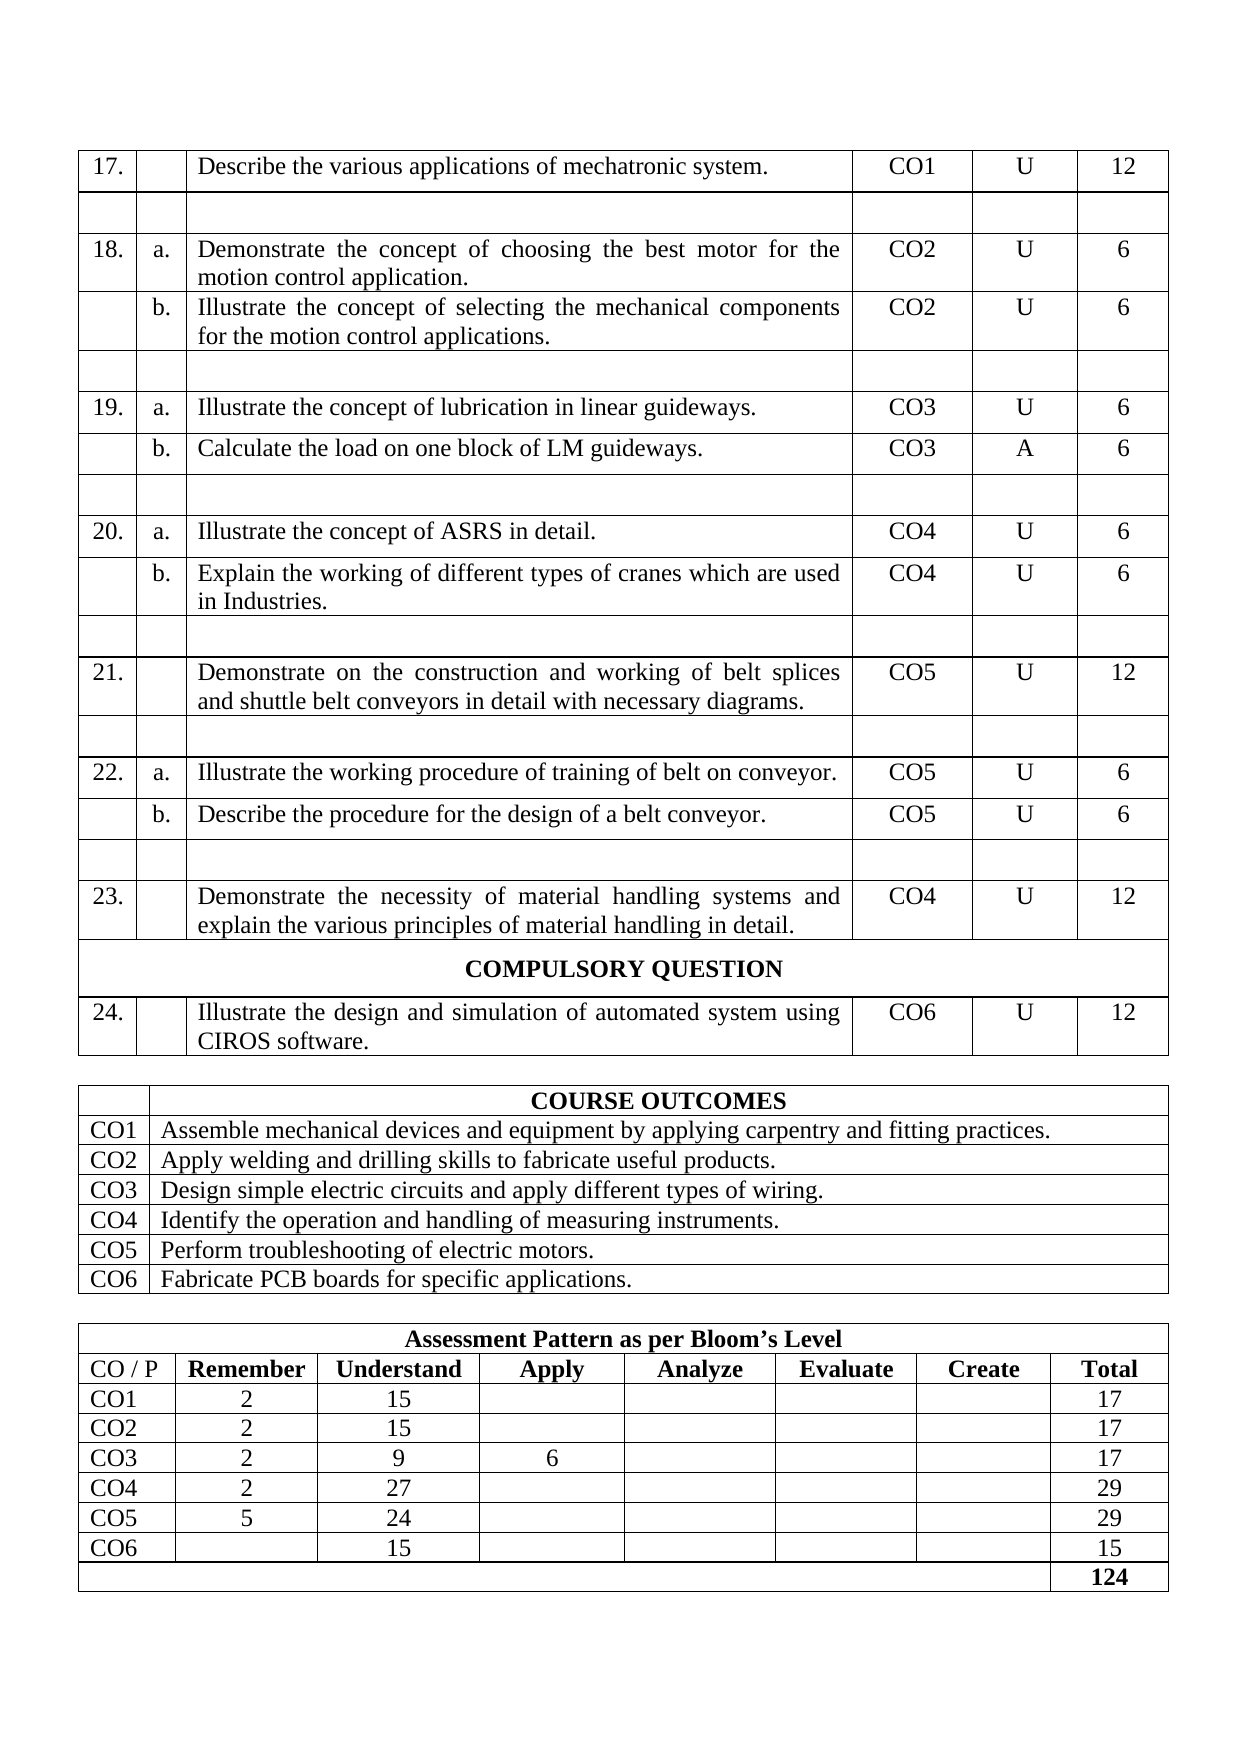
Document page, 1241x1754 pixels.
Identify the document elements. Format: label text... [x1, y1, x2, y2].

table_cell 2 [176, 1473, 317, 1502]
table_cell [176, 1533, 317, 1561]
table_cell [853, 193, 972, 233]
table_cell U [973, 234, 1077, 291]
table_cell [917, 1533, 1050, 1561]
table_cell 29 [1051, 1503, 1168, 1532]
table_cell [187, 475, 852, 515]
table_cell [79, 840, 136, 880]
table_cell 29 [1051, 1473, 1168, 1502]
table_cell [137, 151, 186, 191]
table_cell CO1 [79, 1116, 149, 1144]
table_cell CO2 [79, 1414, 175, 1442]
table_cell [776, 1384, 916, 1412]
table_cell [187, 193, 852, 233]
table_cell [137, 881, 186, 939]
table_cell [480, 1414, 624, 1442]
table_cell CO2 [853, 234, 972, 291]
table_cell [973, 475, 1077, 515]
table_cell 17 [1051, 1384, 1168, 1412]
table_cell [973, 840, 1077, 880]
table_cell 2 [176, 1443, 317, 1472]
table_cell 6 [1078, 558, 1168, 615]
table_cell 23. [79, 881, 136, 939]
table_cell [853, 840, 972, 880]
table_cell [137, 716, 186, 756]
table_cell [187, 616, 852, 656]
table_cell U [973, 516, 1077, 557]
table_cell [480, 1384, 624, 1412]
table_cell [480, 1473, 624, 1502]
table_cell b. [137, 292, 186, 350]
table_cell [187, 716, 852, 756]
table_cell [1078, 616, 1168, 656]
table_cell [1078, 193, 1168, 233]
table_cell [776, 1533, 916, 1561]
table_cell 12 [1078, 881, 1168, 939]
table_cell 24. [79, 998, 136, 1055]
table_cell U [973, 392, 1077, 432]
table_cell 6 [1078, 516, 1168, 557]
table_cell [79, 475, 136, 515]
table_cell a. [137, 392, 186, 432]
table_cell [137, 193, 186, 233]
table_cell U [973, 881, 1077, 939]
table_cell Illustrate the design and simulation of automated system using CIROS software. [187, 998, 852, 1055]
table_cell 124 [1051, 1563, 1168, 1591]
table_cell [137, 616, 186, 656]
table_cell [917, 1384, 1050, 1412]
table_cell U [973, 758, 1077, 798]
table_cell [917, 1503, 1050, 1532]
table_cell Assemble mechanical devices and equipment by applying carpentry and fitting practices. [150, 1116, 1168, 1144]
table_cell CO5 [853, 658, 972, 715]
table_cell Identify the operation and handling of measuring instruments. [150, 1205, 1168, 1234]
table_cell 6 [480, 1443, 624, 1472]
table_cell [917, 1414, 1050, 1442]
table_cell 27 [318, 1473, 479, 1502]
table_cell CO1 [853, 151, 972, 191]
table_cell a. [137, 234, 186, 291]
table_cell [625, 1533, 775, 1561]
table_cell [853, 716, 972, 756]
table_cell 17 [1051, 1443, 1168, 1472]
table_cell a. [137, 516, 186, 557]
table_cell Illustrate the concept of lubrication in linear guideways. [187, 392, 852, 432]
table_cell 19. [79, 392, 136, 432]
table_cell [187, 840, 852, 880]
table_cell U [973, 292, 1077, 350]
table_cell [137, 475, 186, 515]
table_cell CO3 [853, 392, 972, 432]
table_cell 2 [176, 1414, 317, 1442]
table_cell [79, 558, 136, 615]
table_cell [625, 1503, 775, 1532]
table_cell [137, 658, 186, 715]
table_cell 17 [1051, 1414, 1168, 1442]
table_cell Demonstrate on the construction and working of belt splices and shuttle belt conveyors in detail with necessary diagrams. [187, 658, 852, 715]
table_cell 6 [1078, 392, 1168, 432]
table_cell U [973, 558, 1077, 615]
table_cell b. [137, 558, 186, 615]
table_cell [79, 193, 136, 233]
table_cell 18. [79, 234, 136, 291]
table_cell [137, 998, 186, 1055]
table_cell [625, 1414, 775, 1442]
table_cell 6 [1078, 234, 1168, 291]
table_cell 12 [1078, 998, 1168, 1055]
table_cell [79, 292, 136, 350]
table_cell U [973, 151, 1077, 191]
table_cell 22. [79, 758, 136, 798]
table_cell Understand [318, 1354, 479, 1383]
table_cell [79, 616, 136, 656]
table_cell 2 [176, 1384, 317, 1412]
table_cell Remember [176, 1354, 317, 1383]
table_cell CO1 [79, 1384, 175, 1412]
table_cell [776, 1473, 916, 1502]
table_cell 6 [1078, 799, 1168, 839]
table_cell [973, 193, 1077, 233]
table_cell [1078, 716, 1168, 756]
table_cell Illustrate the concept of ASRS in detail. [187, 516, 852, 557]
table_cell Describe the procedure for the design of a belt conveyor. [187, 799, 852, 839]
table_cell Design simple electric circuits and apply different types of wiring. [150, 1175, 1168, 1204]
table_cell U [973, 658, 1077, 715]
table_cell [1078, 475, 1168, 515]
table_cell [776, 1503, 916, 1532]
table_cell 5 [176, 1503, 317, 1532]
table_cell Illustrate the concept of selecting the mechanical components for the motion control applications. [187, 292, 852, 350]
table_cell [79, 351, 136, 391]
table_cell [625, 1473, 775, 1502]
table_header [79, 1086, 149, 1114]
table_cell Describe the various applications of mechatronic system. [187, 151, 852, 191]
table_cell 24 [318, 1503, 479, 1532]
table_cell 15 [318, 1384, 479, 1412]
table_cell U [973, 998, 1077, 1055]
table_cell CO5 [79, 1235, 149, 1263]
table_cell 6 [1078, 758, 1168, 798]
table_cell [973, 716, 1077, 756]
table_cell Analyze [625, 1354, 775, 1383]
table_cell [480, 1533, 624, 1561]
table_cell Evaluate [776, 1354, 916, 1383]
table_cell [776, 1443, 916, 1472]
table_cell CO6 [79, 1533, 175, 1561]
table_cell [853, 616, 972, 656]
table_cell 12 [1078, 151, 1168, 191]
table_cell [79, 716, 136, 756]
table_cell CO5 [853, 758, 972, 798]
table_cell CO4 [79, 1473, 175, 1502]
table_cell U [973, 799, 1077, 839]
table_cell [625, 1384, 775, 1412]
table_cell CO6 [79, 1265, 149, 1293]
table_cell CO3 [79, 1175, 149, 1204]
table_cell A [973, 434, 1077, 474]
table_cell CO3 [79, 1443, 175, 1472]
table_cell CO4 [853, 516, 972, 557]
table_cell Demonstrate the concept of choosing the best motor for the motion control application. [187, 234, 852, 291]
table_cell [776, 1414, 916, 1442]
table_cell Apply welding and drilling skills to fabricate useful products. [150, 1145, 1168, 1174]
table_cell [79, 1563, 1050, 1591]
table_cell Illustrate the working procedure of training of belt on conveyor. [187, 758, 852, 798]
table_cell [137, 840, 186, 880]
table_cell 15 [318, 1533, 479, 1561]
table_cell [917, 1443, 1050, 1472]
table_cell 20. [79, 516, 136, 557]
table_cell Demonstrate the necessity of material handling systems and explain the various principles of material handling in detail. [187, 881, 852, 939]
table_cell [79, 799, 136, 839]
table_cell CO4 [853, 558, 972, 615]
table_cell CO6 [853, 998, 972, 1055]
table_header COURSE OUTCOMES [150, 1086, 1168, 1114]
table_cell [79, 434, 136, 474]
table_cell [187, 351, 852, 391]
table_cell a. [137, 758, 186, 798]
table_cell Calculate the load on one block of LM guideways. [187, 434, 852, 474]
table_cell CO / P [79, 1354, 175, 1383]
table_cell 6 [1078, 292, 1168, 350]
table_cell [625, 1443, 775, 1472]
table_cell 9 [318, 1443, 479, 1472]
table_cell b. [137, 799, 186, 839]
table_cell 6 [1078, 434, 1168, 474]
table_cell Fabricate PCB boards for specific applications. [150, 1265, 1168, 1293]
table_cell CO4 [79, 1205, 149, 1234]
table_cell 15 [318, 1414, 479, 1442]
table_cell 17. [79, 151, 136, 191]
table_cell [973, 351, 1077, 391]
table_cell [480, 1503, 624, 1532]
table_cell Apply [480, 1354, 624, 1383]
table_header Assessment Pattern as per Bloom’s Level [79, 1324, 1168, 1353]
table_cell CO3 [853, 434, 972, 474]
table_cell Explain the working of different types of cranes which are used in Industries. [187, 558, 852, 615]
table_cell [1078, 351, 1168, 391]
table_cell [853, 351, 972, 391]
table_cell [973, 616, 1077, 656]
table_cell [917, 1473, 1050, 1502]
table_cell CO2 [79, 1145, 149, 1174]
table_cell CO4 [853, 881, 972, 939]
table_cell CO2 [853, 292, 972, 350]
table_cell Perform troubleshooting of electric motors. [150, 1235, 1168, 1263]
table_cell CO5 [853, 799, 972, 839]
table_cell [853, 475, 972, 515]
table_cell CO5 [79, 1503, 175, 1532]
table_cell [1078, 840, 1168, 880]
table_cell Total [1051, 1354, 1168, 1383]
table_cell 21. [79, 658, 136, 715]
table_cell 12 [1078, 658, 1168, 715]
table_cell Create [917, 1354, 1050, 1383]
table_cell b. [137, 434, 186, 474]
table_cell COMPULSORY QUESTION [79, 940, 1168, 996]
table_cell 15 [1051, 1533, 1168, 1561]
table_cell [137, 351, 186, 391]
